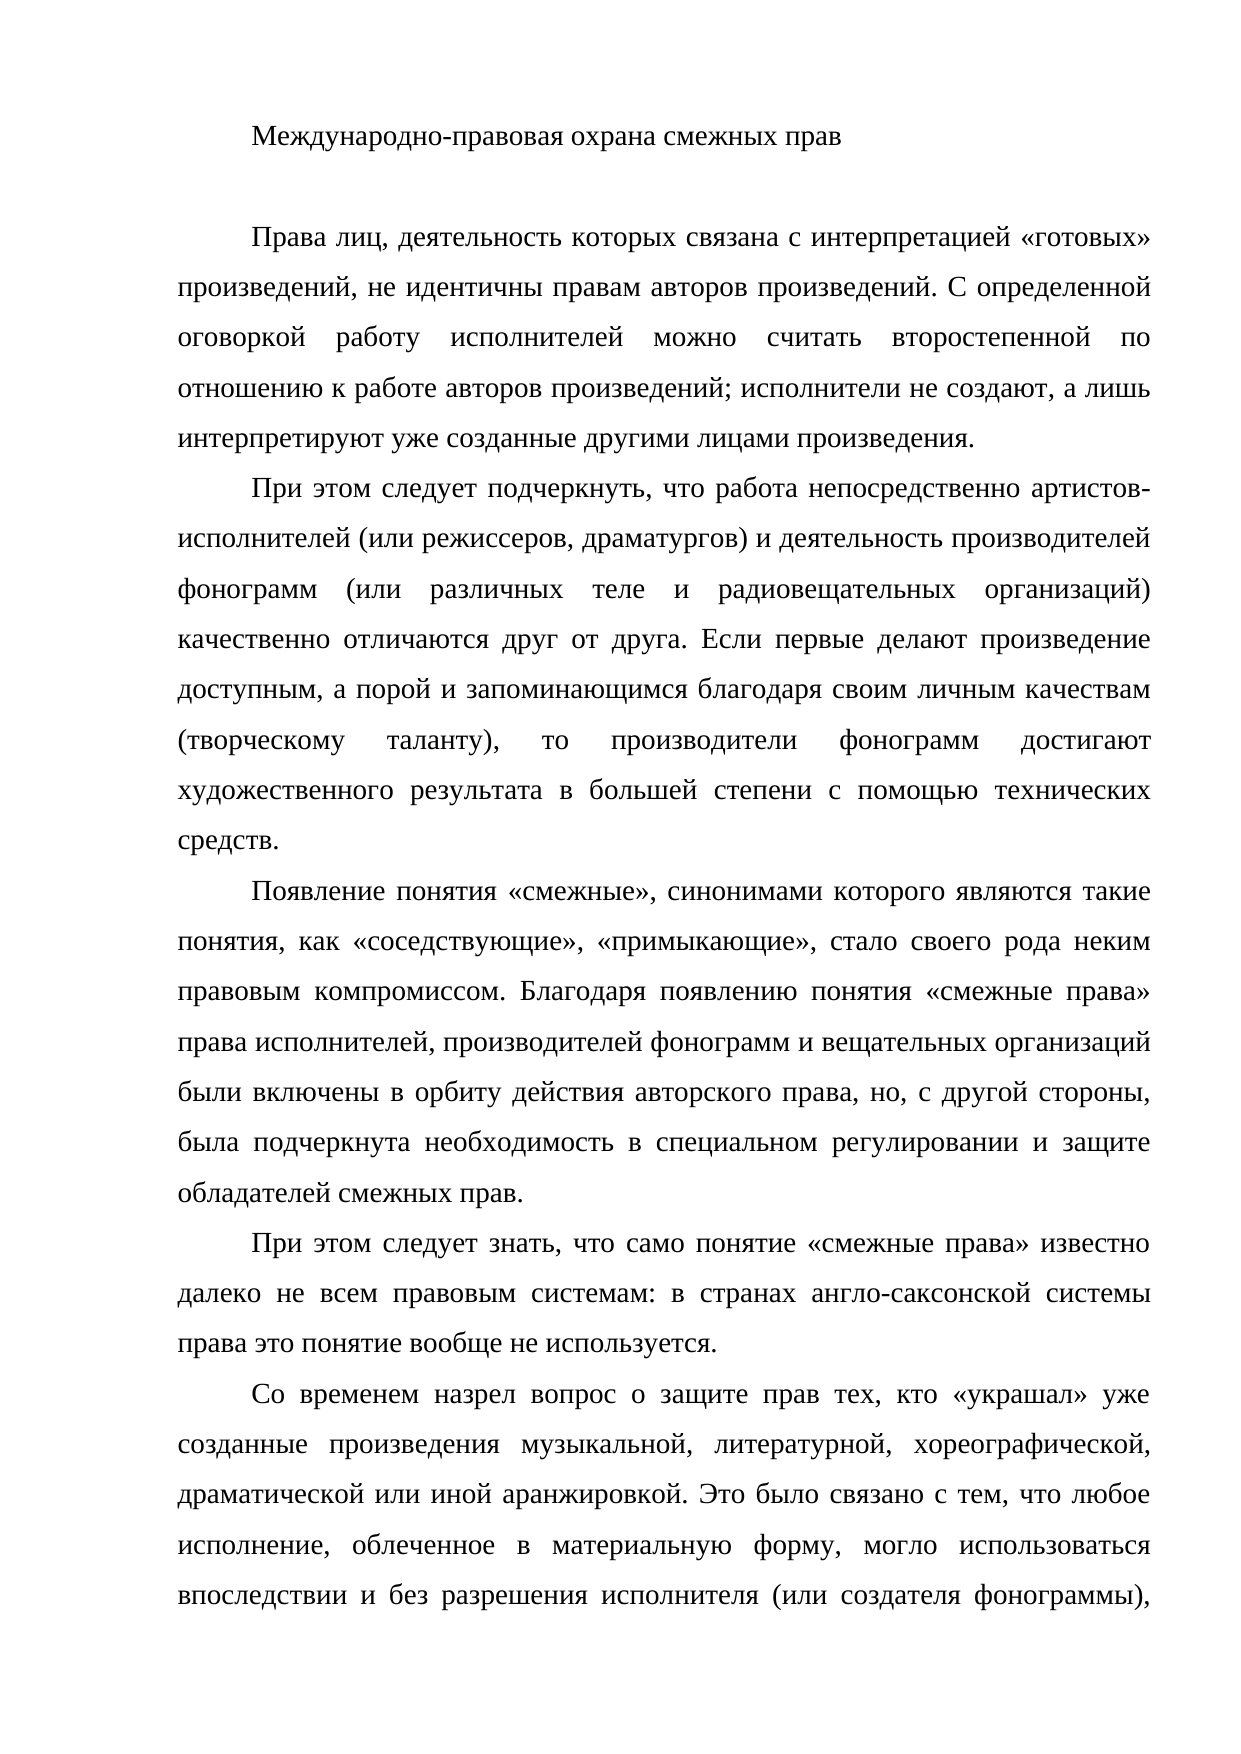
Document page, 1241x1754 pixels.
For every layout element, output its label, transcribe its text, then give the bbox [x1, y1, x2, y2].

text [177, 1376, 1152, 1611]
text Права лиц, деятельность которых связана с интерпретацией «готовых» произведений, не идентичны правам авторов произведений. С определенной оговоркой работу исполнителей можно считать второстепенной по отношению к работе авторов произведений; исполнители не создают, а лишь интерпретируют уже созданные другими лицами произведения. [177, 219, 1152, 453]
text Появление понятия «смежные», синонимами которого являются такие понятия, как «соседствующие», «примыкающие», стало своего рода неким правовым компромиссом. Благодаря появлению понятия «смежные права» права исполнителей, производителей фонограмм и вещательных организаций были включены в орбиту действия авторского права, но, с другой стороны, была подчеркнута необходимость в специальном регулировании и защите обладателей смежных прав. [177, 873, 1152, 1208]
text Международно-правовая охрана смежных прав [177, 118, 1152, 152]
text При этом следует знать, что само понятие «смежные права» известно далеко не всем правовым системам: в странах англо-саксонской системы права это понятие вообще не используется. [177, 1225, 1152, 1359]
text При этом следует подчеркнуть, что работа непосредственно артистов-исполнителей (или режиссеров, драматургов) и деятельность производителей фонограмм (или различных теле и радиовещательных организаций) качественно отличаются друг от друга. Если первые делают произведение доступным, а порой и запоминающимся благодаря своим личным качествам (творческому таланту), то производители фонограмм достигают художественного результата в большей степени с помощью технических средств. [177, 470, 1152, 856]
